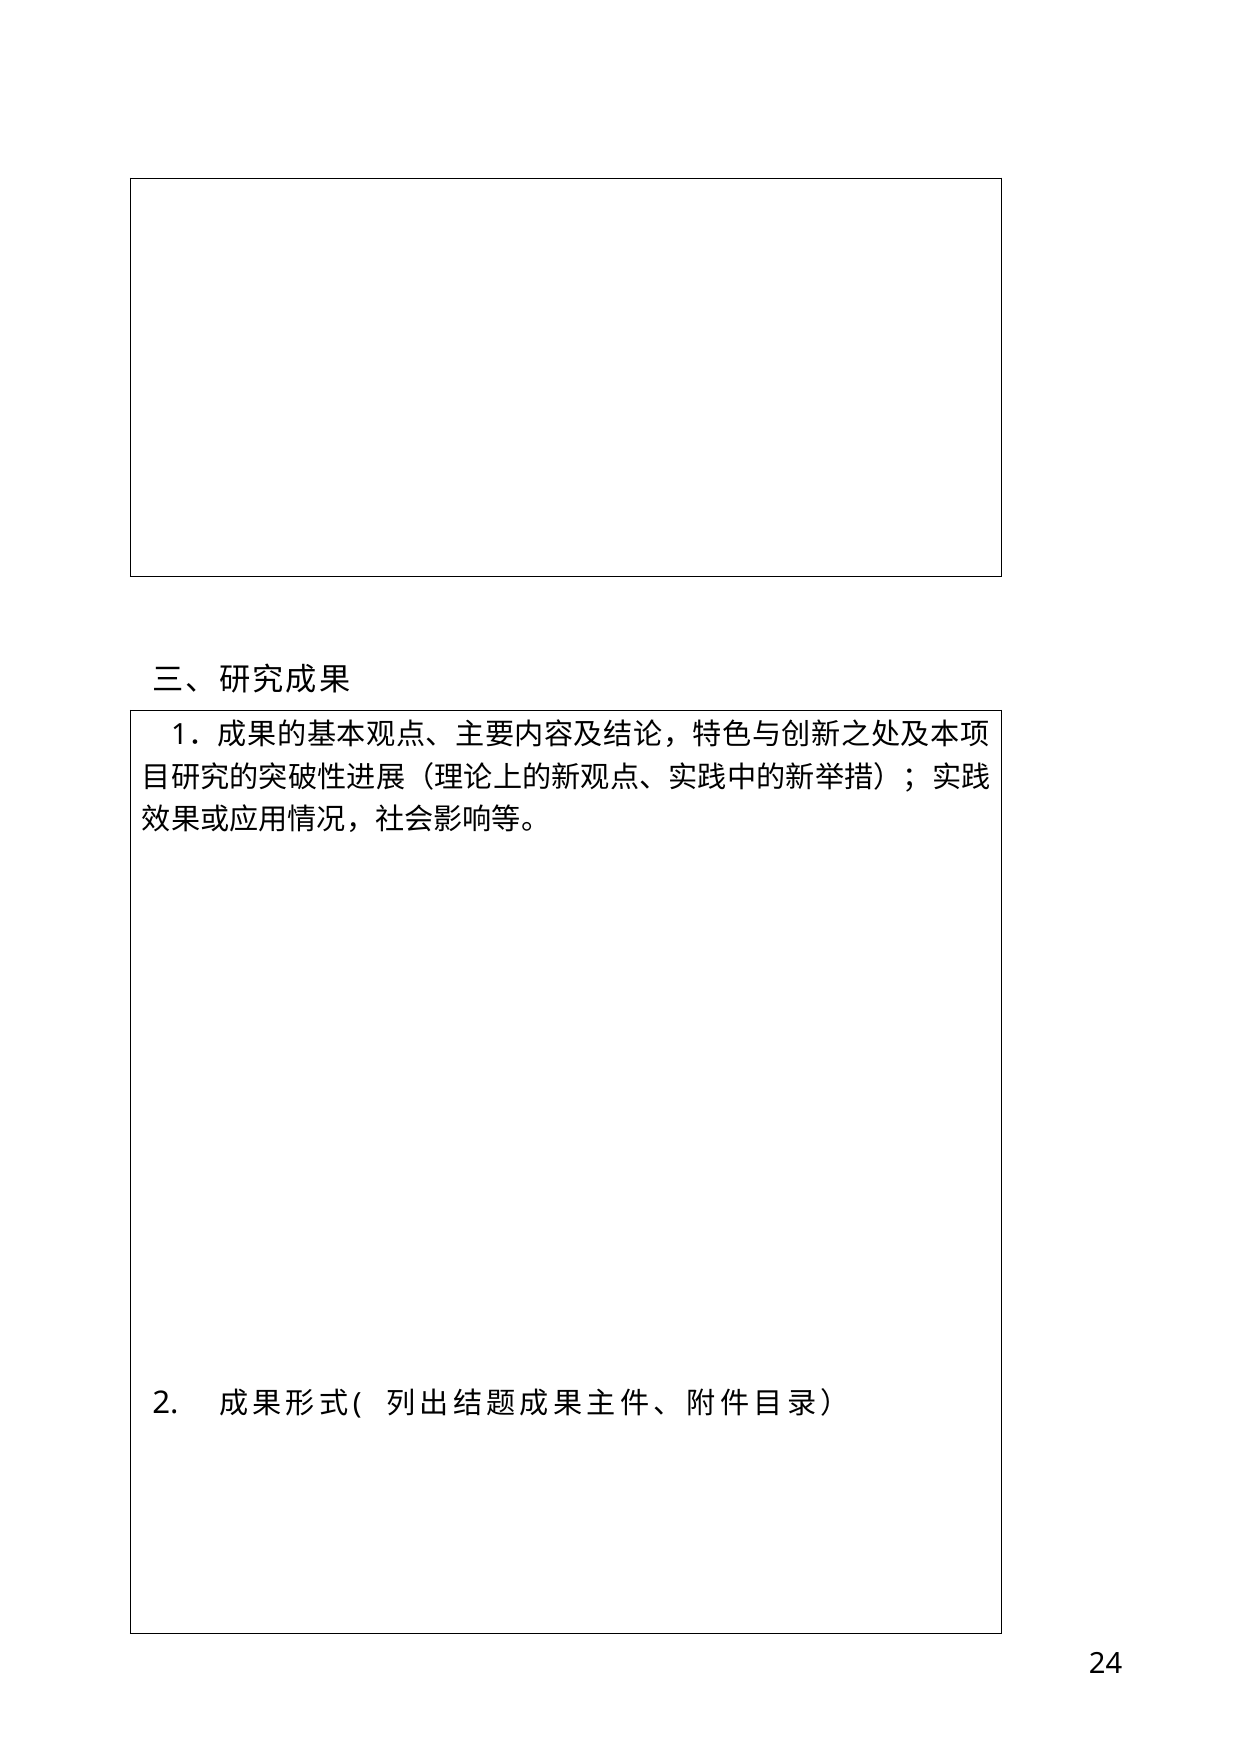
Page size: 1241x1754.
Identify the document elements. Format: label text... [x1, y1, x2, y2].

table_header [131, 711, 1001, 1633]
text 三、研究成果 [118, 643, 1122, 710]
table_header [131, 179, 1001, 576]
